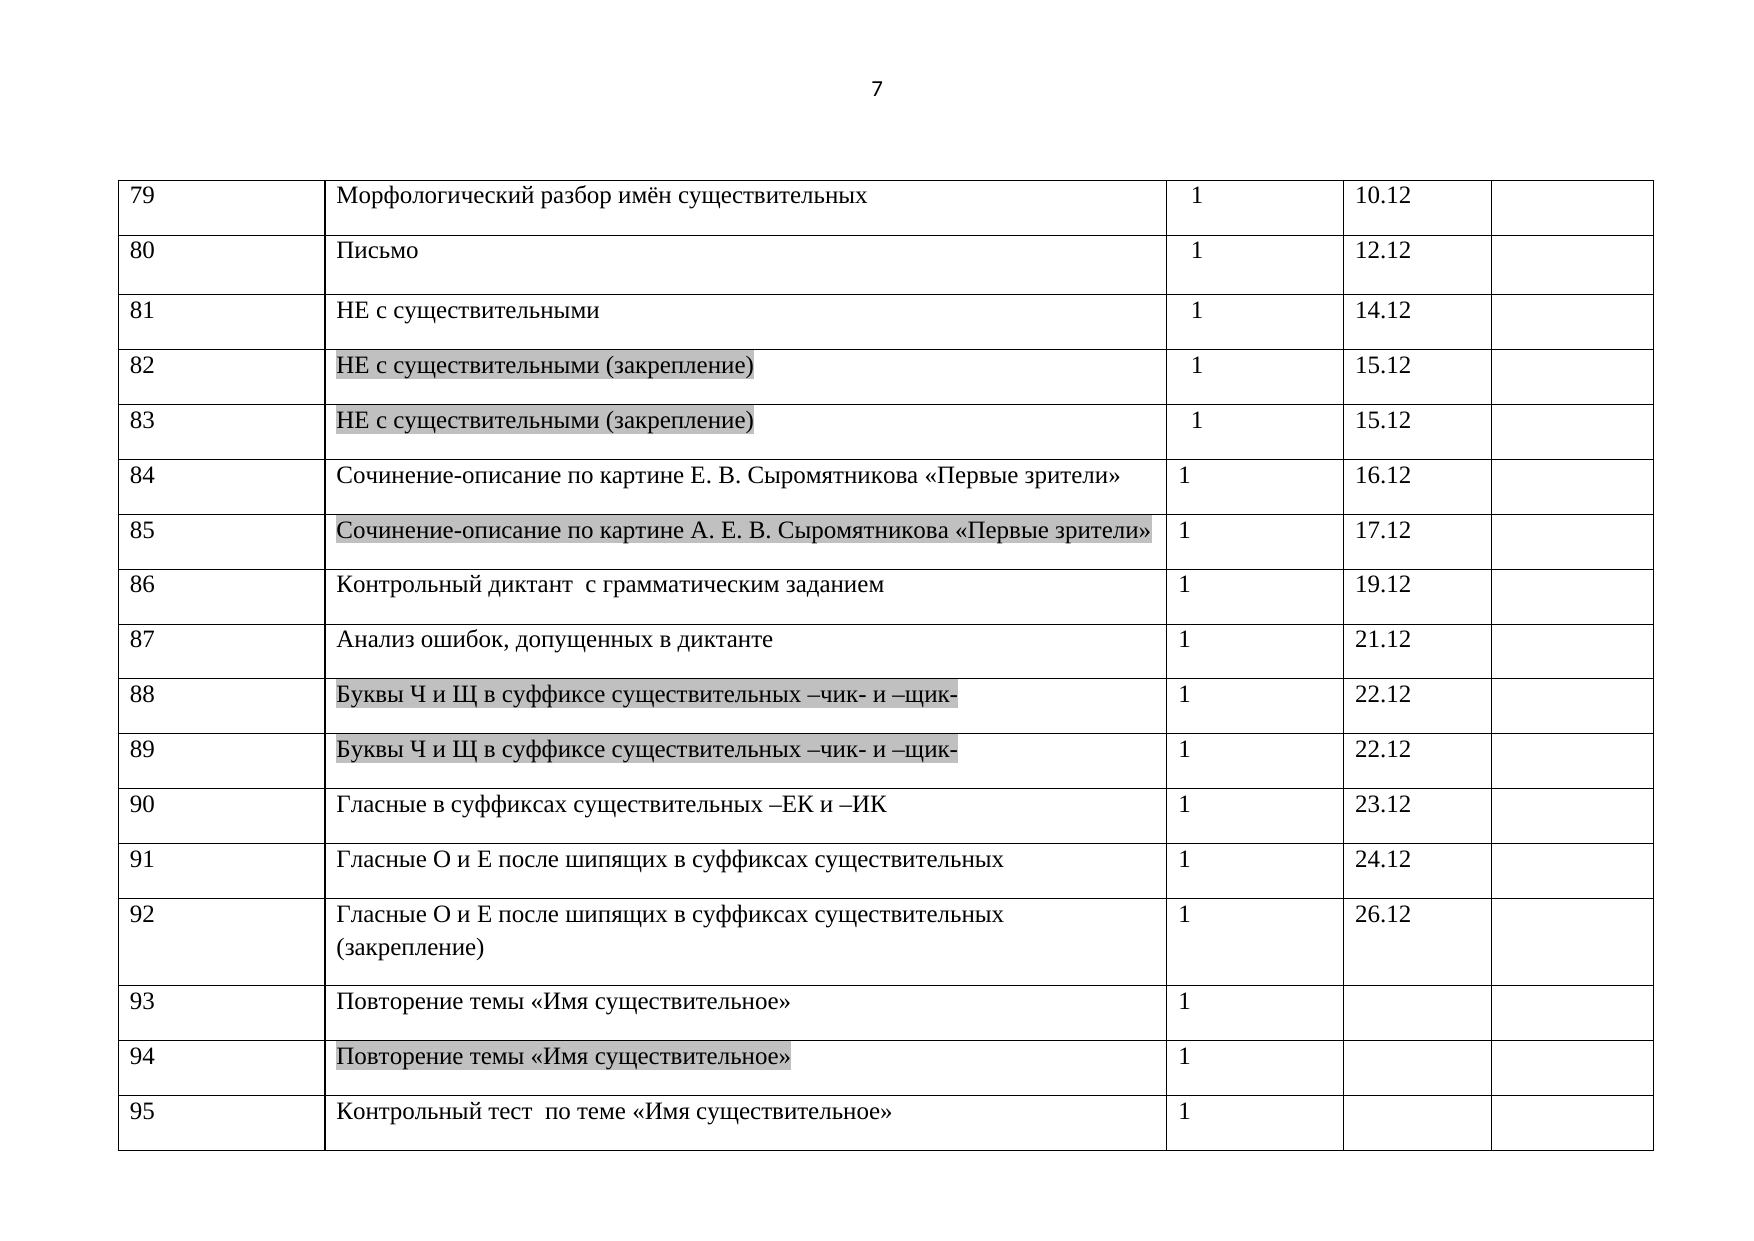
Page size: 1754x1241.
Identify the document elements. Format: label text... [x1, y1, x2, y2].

table_cell 88 [119, 679, 324, 733]
table_cell [1492, 1041, 1653, 1095]
table_cell 23.12 [1344, 789, 1491, 843]
table_cell [1492, 236, 1653, 294]
table_cell 21.12 [1344, 625, 1491, 678]
table_cell 1 [1167, 625, 1343, 678]
table_cell 87 [119, 625, 324, 678]
table_cell 19.12 [1344, 570, 1491, 623]
table_cell [1492, 679, 1653, 733]
table_cell 1 [1167, 844, 1343, 898]
table_cell 1 [1167, 789, 1343, 843]
table_cell 92 [119, 899, 324, 985]
table_cell [1344, 986, 1491, 1040]
table_cell Сочинение-описание по картине А. Е. В. Сыромятникова «Первые зрители» [326, 515, 1166, 568]
table_cell [1492, 405, 1653, 459]
table_cell 86 [119, 570, 324, 623]
table_cell Контрольный тест по теме «Имя существительное» [326, 1096, 1166, 1150]
table_cell [1492, 181, 1653, 234]
table_cell Повторение темы «Имя существительное» [326, 986, 1166, 1040]
table_cell 22.12 [1344, 734, 1491, 788]
table_cell 1 [1167, 181, 1343, 234]
table_cell [1492, 570, 1653, 623]
table_cell [1492, 844, 1653, 898]
table_cell 84 [119, 460, 324, 514]
table_cell 1 [1167, 515, 1343, 568]
table_cell [1492, 986, 1653, 1040]
table_cell Письмо [326, 236, 1166, 294]
table_cell 10.12 [1344, 181, 1491, 234]
table_cell 1 [1167, 236, 1343, 294]
table_cell [1492, 1096, 1653, 1150]
table_cell 1 [1167, 734, 1343, 788]
table_cell 95 [119, 1096, 324, 1150]
table_cell 85 [119, 515, 324, 568]
table_cell 93 [119, 986, 324, 1040]
table_cell Буквы Ч и Щ в суффиксе существительных –чик- и –щик- [326, 679, 1166, 733]
table_cell 14.12 [1344, 295, 1491, 349]
table_cell 1 [1167, 899, 1343, 985]
table_cell [1492, 789, 1653, 843]
table_cell 79 [119, 181, 324, 234]
table_cell 1 [1167, 986, 1343, 1040]
table_cell Повторение темы «Имя существительное» [326, 1041, 1166, 1095]
table_cell НЕ с существительными (закрепление) [326, 350, 1166, 404]
table_cell [1344, 1041, 1491, 1095]
table_cell [1492, 295, 1653, 349]
table_cell 80 [119, 236, 324, 294]
table_cell 16.12 [1344, 460, 1491, 514]
table_cell Гласные в суффиксах существительных –ЕК и –ИК [326, 789, 1166, 843]
table_cell 1 [1167, 350, 1343, 404]
table_cell 90 [119, 789, 324, 843]
table_cell [1492, 350, 1653, 404]
table_cell НЕ с существительными (закрепление) [326, 405, 1166, 459]
table_cell 24.12 [1344, 844, 1491, 898]
table_cell [1492, 460, 1653, 514]
table_cell Гласные О и Е после шипящих в суффиксах существительных (закрепление) [326, 899, 1166, 985]
table_cell 1 [1167, 405, 1343, 459]
table_cell 12.12 [1344, 236, 1491, 294]
table_cell 1 [1167, 679, 1343, 733]
table_cell 1 [1167, 1096, 1343, 1150]
table_cell 17.12 [1344, 515, 1491, 568]
table_cell [1492, 734, 1653, 788]
table_cell 1 [1167, 460, 1343, 514]
table_cell [1492, 899, 1653, 985]
table_cell 22.12 [1344, 679, 1491, 733]
table_cell Контрольный диктант с грамматическим заданием [326, 570, 1166, 623]
table_cell 26.12 [1344, 899, 1491, 985]
table_cell 81 [119, 295, 324, 349]
table_cell 91 [119, 844, 324, 898]
table_cell 1 [1167, 1041, 1343, 1095]
table_cell Морфологический разбор имён существительных [326, 181, 1166, 234]
table_cell 94 [119, 1041, 324, 1095]
table_cell [1344, 1096, 1491, 1150]
table_cell Гласные О и Е после шипящих в суффиксах существительных [326, 844, 1166, 898]
table_cell [1492, 515, 1653, 568]
table_cell Сочинение-описание по картине Е. В. Сыромятникова «Первые зрители» [326, 460, 1166, 514]
table_cell 89 [119, 734, 324, 788]
table_cell 15.12 [1344, 350, 1491, 404]
table_cell НЕ с существительными [326, 295, 1166, 349]
table_cell 1 [1167, 295, 1343, 349]
table_cell 15.12 [1344, 405, 1491, 459]
table_cell 1 [1167, 570, 1343, 623]
table_cell Буквы Ч и Щ в суффиксе существительных –чик- и –щик- [326, 734, 1166, 788]
table_cell Анализ ошибок, допущенных в диктанте [326, 625, 1166, 678]
table_cell 83 [119, 405, 324, 459]
table_cell [1492, 625, 1653, 678]
table_cell 82 [119, 350, 324, 404]
